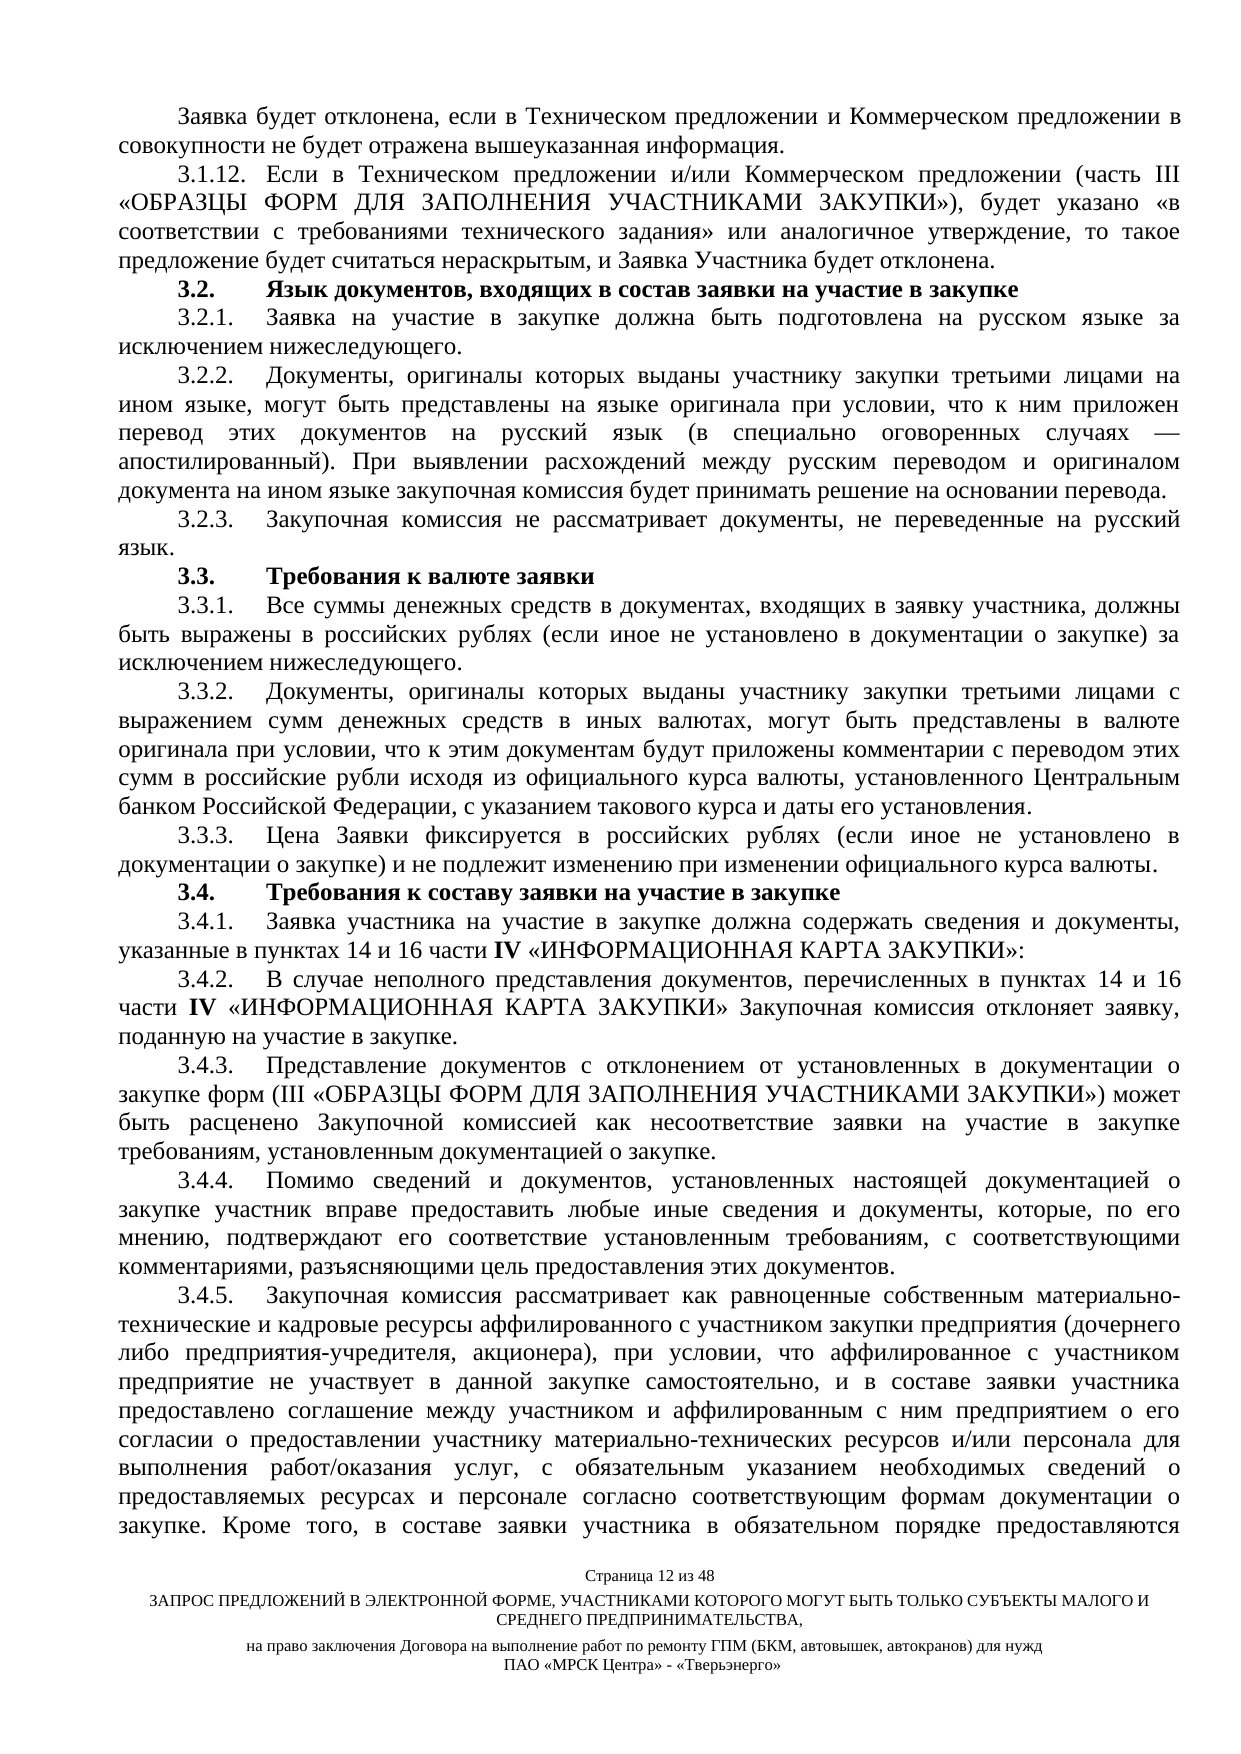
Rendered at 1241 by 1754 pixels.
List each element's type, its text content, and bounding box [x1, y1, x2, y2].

subtitle Цена Заявки фиксируется в российских рублях (если иное не установлено в документации о закупке) и не подлежит изменению при изменении официального курса валюты. [118, 820, 1181, 877]
subtitle Все суммы денежных средств в документах, входящих в заявку участника, должны быть выражены в российских рублях (если иное не установлено в документации о закупке) за исключением нижеследующего. [118, 590, 1181, 676]
subtitle Представление документов с отклонением от установленных в документации о закупке форм (III «ОБРАЗЦЫ ФОРМ ДЛЯ ЗАПОЛНЕНИЯ УЧАСТНИКАМИ ЗАКУПКИ») может быть расценено Закупочной комиссией как несоответствие заявки на участие в закупке требованиям, установленным документацией о закупке. [118, 1050, 1181, 1165]
subtitle Закупочная комиссия не рассматривает документы, не переведенные на русский язык. [118, 504, 1181, 561]
subtitle Документы, оригиналы которых выданы участнику закупки третьими лицами на ином языке, могут быть представлены на языке оригинала при условии, что к ним приложен перевод этих документов на русский язык (в специально оговоренных случаях — апостилированный). При выявлении расхождений между русским переводом и оригиналом документа на ином языке закупочная комиссия будет принимать решение на основании перевода. [118, 360, 1181, 504]
subtitle Если в Техническом предложении и/или Коммерческом предложении (часть III «ОБРАЗЦЫ ФОРМ ДЛЯ ЗАПОЛНЕНИЯ УЧАСТНИКАМИ ЗАКУПКИ»), будет указано «в соответствии с требованиями технического задания» или аналогичное утверждение, то такое предложение будет считаться нераскрытым, и Заявка Участника будет отклонена. [118, 159, 1181, 274]
subtitle Заявка участника на участие в закупке должна содержать сведения и документы, указанные в пунктах 14 и 16 части IV «ИНФОРМАЦИОННАЯ КАРТА ЗАКУПКИ»: [118, 906, 1181, 964]
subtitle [118, 1280, 1181, 1539]
subtitle Заявка будет отклонена, если в Техническом предложении и Коммерческом предложении в совокупности не будет отражена вышеуказанная информация. [118, 101, 1181, 159]
subtitle Требования к валюте заявки [118, 561, 1181, 590]
subtitle В случае неполного представления документов, перечисленных в пунктах 14 и 16 части IV «ИНФОРМАЦИОННАЯ КАРТА ЗАКУПКИ» Закупочная комиссия отклоняет заявку, поданную на участие в закупке. [118, 964, 1181, 1050]
subtitle Требования к составу заявки на участие в закупке [118, 877, 1181, 906]
subtitle Помимо сведений и документов, установленных настоящей документацией о закупке участник вправе предоставить любые иные сведения и документы, которые, по его мнению, подтверждают его соответствие установленным требованиям, с соответствующими комментариями, разъясняющими цель предоставления этих документов. [118, 1165, 1181, 1280]
subtitle Заявка на участие в закупке должна быть подготовлена на русском языке за исключением нижеследующего. [118, 302, 1181, 360]
subtitle Документы, оригиналы которых выданы участнику закупки третьими лицами с выражением сумм денежных средств в иных валютах, могут быть представлены в валюте оригинала при условии, что к этим документам будут приложены комментарии с переводом этих сумм в российские рубли исходя из официального курса валюты, установленного Центральным банком Российской Федерации, с указанием такового курса и даты его установления. [118, 676, 1181, 820]
subtitle Язык документов, входящих в состав заявки на участие в закупке [118, 274, 1181, 302]
